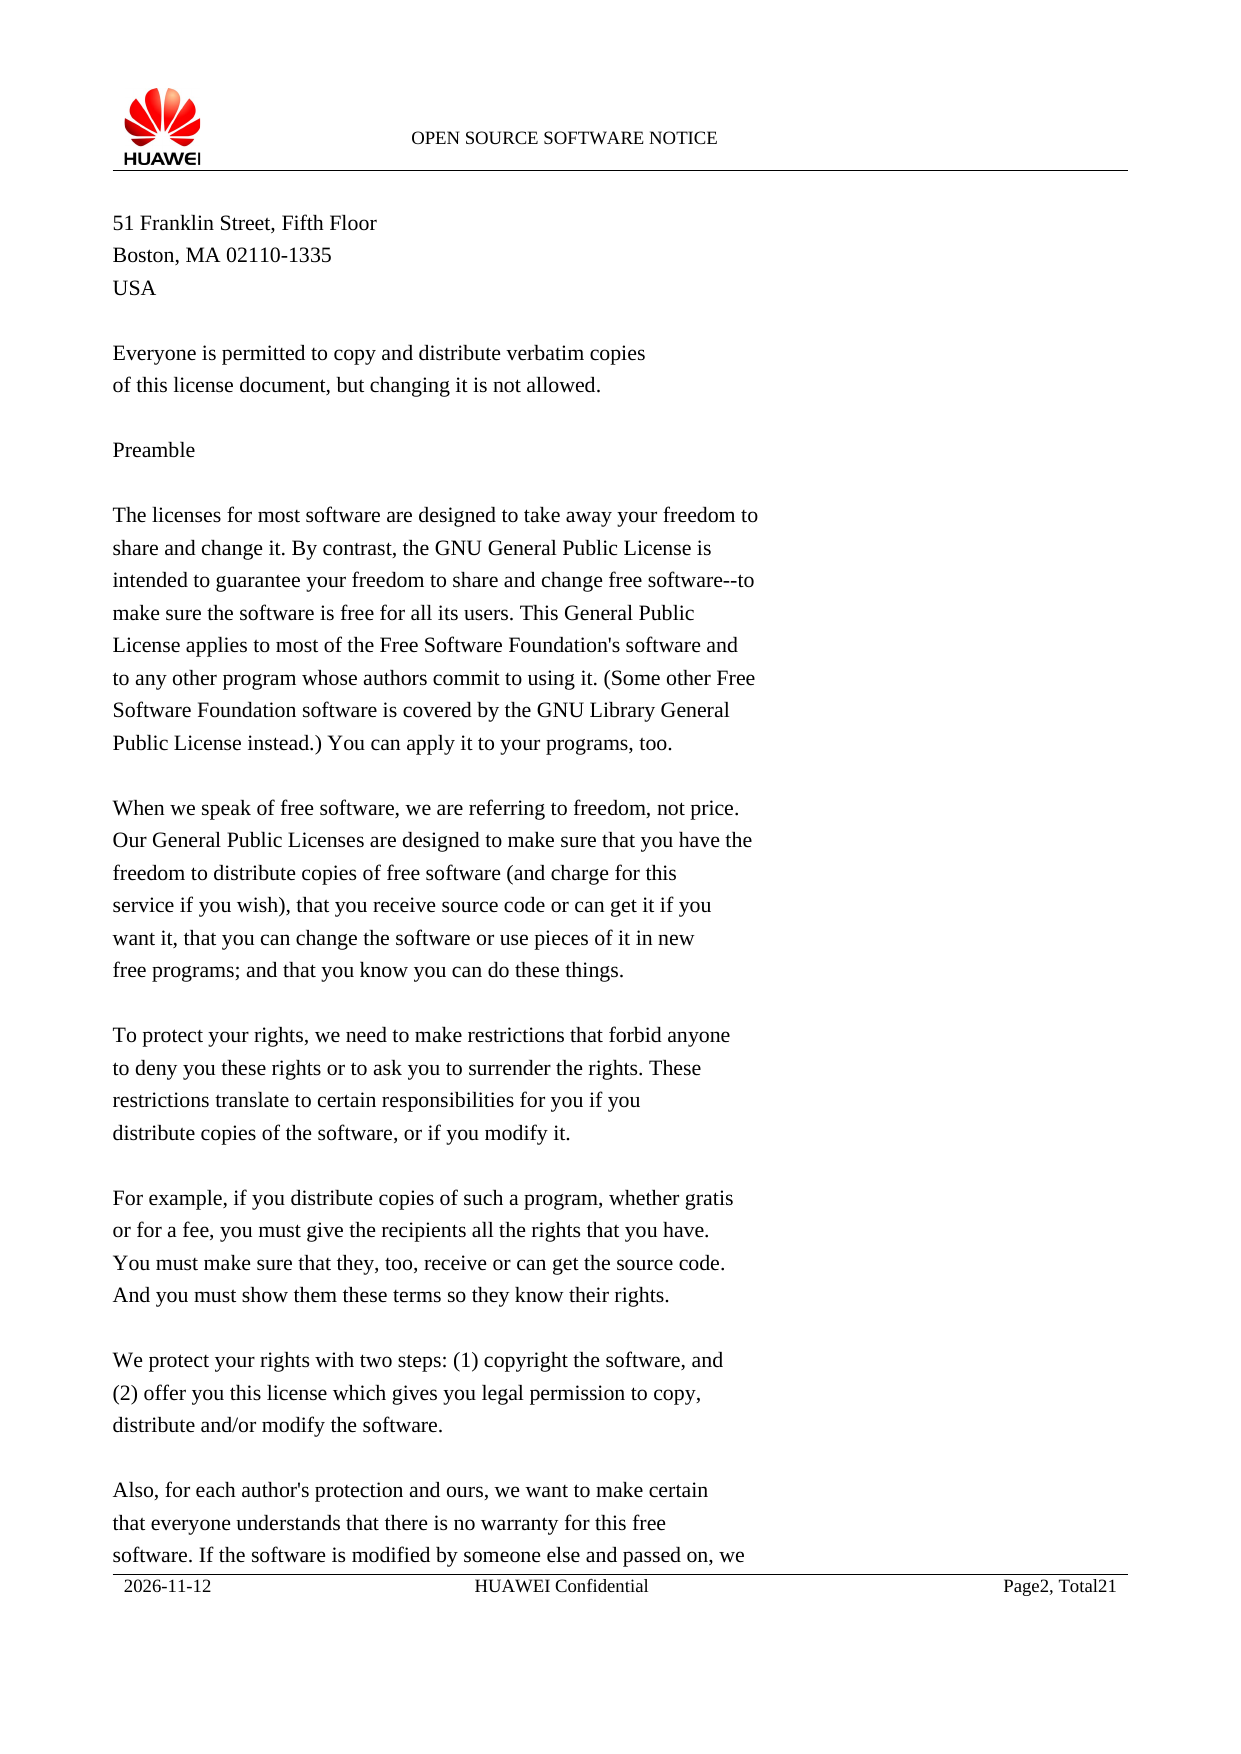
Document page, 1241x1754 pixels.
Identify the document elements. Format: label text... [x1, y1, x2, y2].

text (2) offer you this license which gives you legal permission to copy, [112, 1376, 1128, 1409]
text You must make sure that they, too, receive or can get the source code. [112, 1246, 1128, 1279]
text restrictions translate to certain responsibilities for you if you [112, 1084, 1128, 1116]
text Boston, MA 02110-1335 [112, 239, 1128, 271]
text Everyone is permitted to copy and distribute verbatim copies [112, 336, 1128, 369]
text distribute and/or modify the software. [112, 1409, 1128, 1441]
text make sure the software is free for all its users. This General Public [112, 596, 1128, 629]
text free programs; and that you know you can do these things. [112, 954, 1128, 986]
text License applies to most of the Free Software Foundation's software and [112, 629, 1128, 661]
text or for a fee, you must give the recipients all the rights that you have. [112, 1214, 1128, 1246]
text 51 Franklin Street, Fifth Floor [112, 206, 1128, 239]
text Our General Public Licenses are designed to make sure that you have the [112, 824, 1128, 856]
text Public License instead.) You can apply it to your programs, too. [112, 726, 1128, 759]
text intended to guarantee your freedom to share and change free software--to [112, 564, 1128, 596]
text to deny you these rights or to ask you to surrender the rights. These [112, 1051, 1128, 1084]
text The licenses for most software are designed to take away your freedom to [112, 499, 1128, 531]
text software. If the software is modified by someone else and passed on, we [112, 1539, 1128, 1571]
text To protect your rights, we need to make restrictions that forbid anyone [112, 1019, 1128, 1051]
text Preamble [112, 434, 1128, 466]
text want it, that you can change the software or use pieces of it in new [112, 921, 1128, 954]
text freedom to distribute copies of free software (and charge for this [112, 856, 1128, 889]
text distribute copies of the software, or if you modify it. [112, 1116, 1128, 1149]
text We protect your rights with two steps: (1) copyright the software, and [112, 1344, 1128, 1376]
text service if you wish), that you receive source code or can get it if you [112, 889, 1128, 921]
text USA [112, 271, 1128, 304]
text And you must show them these terms so they know their rights. [112, 1279, 1128, 1311]
text For example, if you distribute copies of such a program, whether gratis [112, 1181, 1128, 1214]
text Also, for each author's protection and ours, we want to make certain [112, 1474, 1128, 1506]
text of this license document, but changing it is not allowed. [112, 369, 1128, 401]
text that everyone understands that there is no warranty for this free [112, 1506, 1128, 1539]
text Software Foundation software is covered by the GNU Library General [112, 694, 1128, 726]
text to any other program whose authors commit to using it. (Some other Free [112, 661, 1128, 694]
picture [124, 88, 201, 165]
text When we speak of free software, we are referring to freedom, not price. [112, 791, 1128, 824]
text share and change it. By contrast, the GNU General Public License is [112, 531, 1128, 564]
